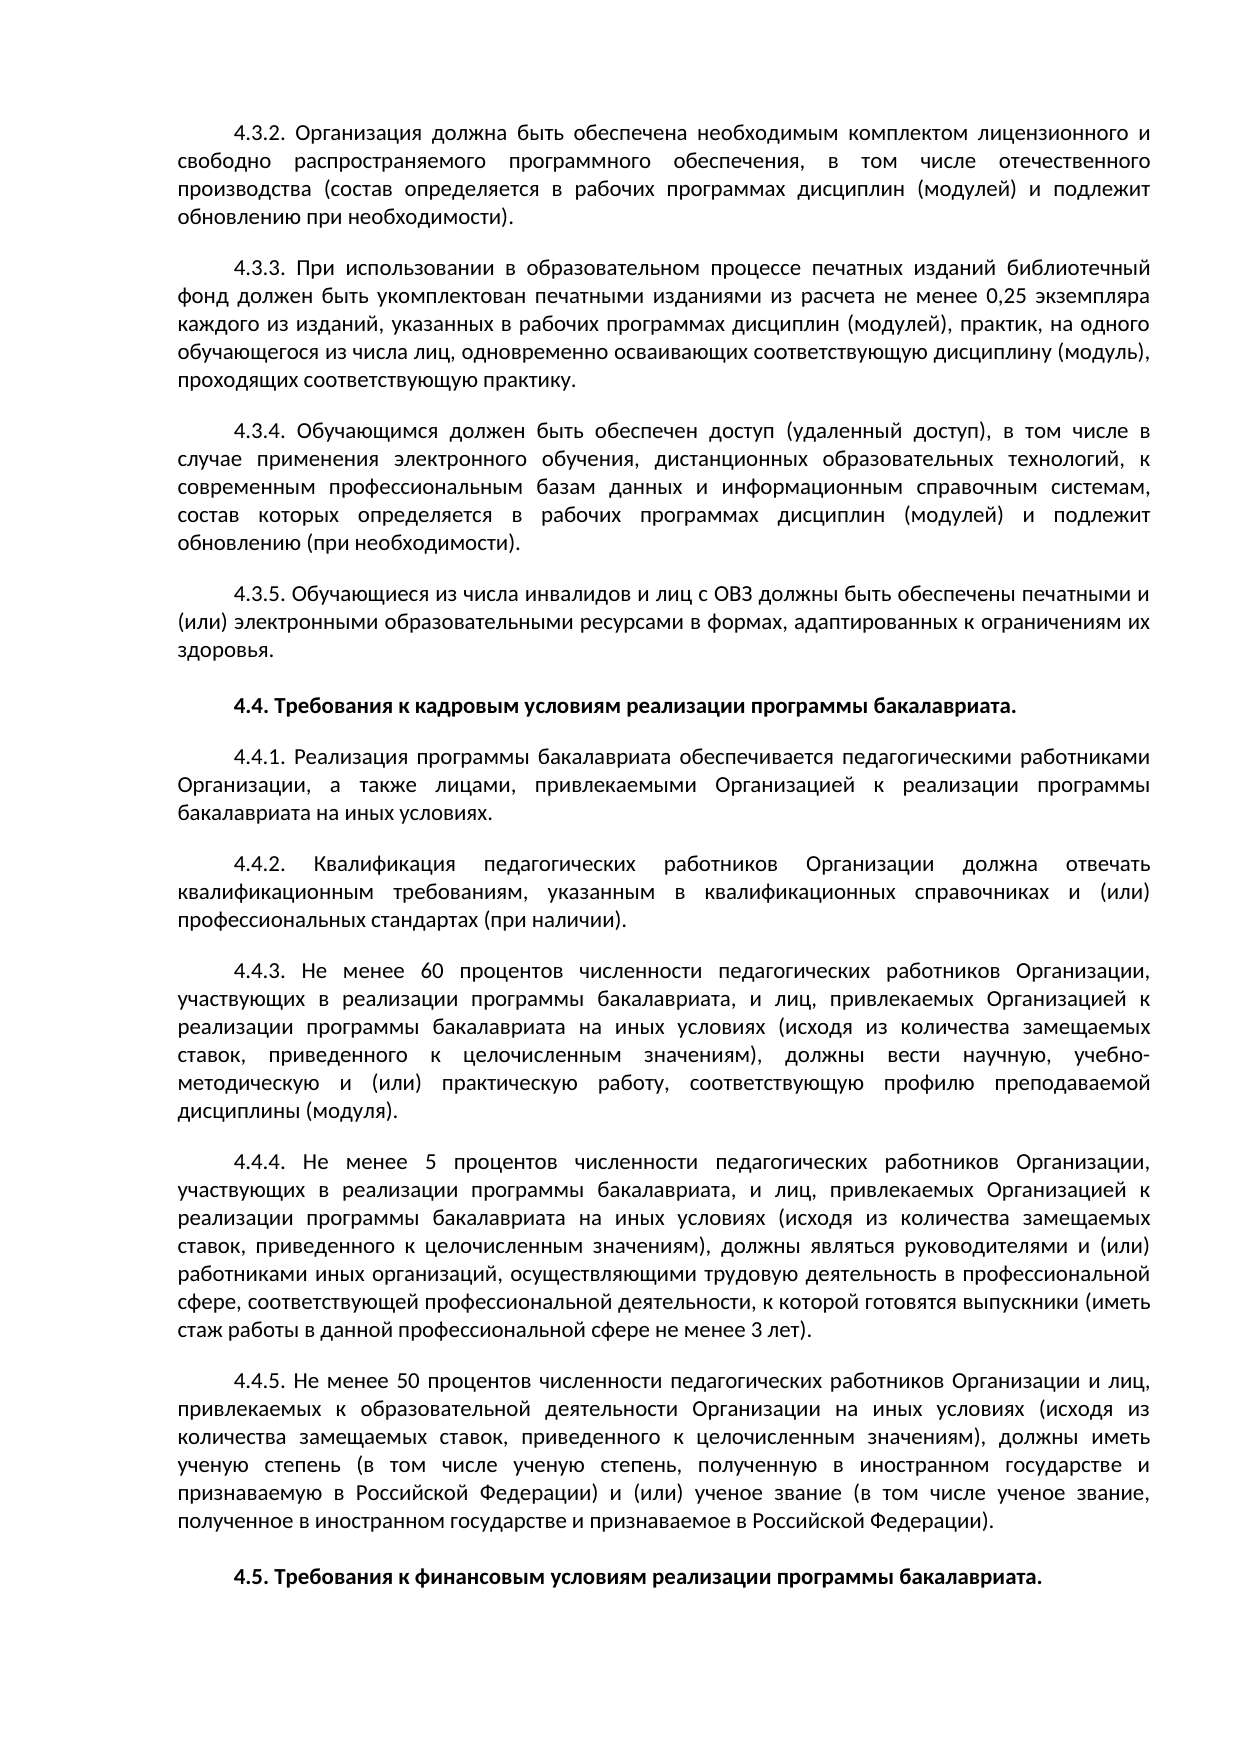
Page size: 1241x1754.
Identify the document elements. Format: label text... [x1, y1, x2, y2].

text 4.3.4. Обучающимся должен быть обеспечен доступ (удаленный доступ), в том числе в случае применения электронного обучения, дистанционных образовательных технологий, к современным профессиональным базам данных и информационным справочным системам, состав которых определяется в рабочих программах дисциплин (модулей) и подлежит обновлению (при необходимости). [177, 416, 1152, 556]
text 4.3.2. Организация должна быть обеспечена необходимым комплектом лицензионного и свободно распространяемого программного обеспечения, в том числе отечественного производства (состав определяется в рабочих программах дисциплин (модулей) и подлежит обновлению при необходимости). [177, 118, 1152, 230]
title 4.4. Требования к кадровым условиям реализации программы бакалавриата. [177, 691, 1152, 719]
text 4.4.5. Не менее 50 процентов численности педагогических работников Организации и лиц, привлекаемых к образовательной деятельности Организации на иных условиях (исходя из количества замещаемых ставок, приведенного к целочисленным значениям), должны иметь ученую степень (в том числе ученую степень, полученную в иностранном государстве и признаваемую в Российской Федерации) и (или) ученое звание (в том числе ученое звание, полученное в иностранном государстве и признаваемое в Российской Федерации). [177, 1366, 1152, 1534]
text 4.3.3. При использовании в образовательном процессе печатных изданий библиотечный фонд должен быть укомплектован печатными изданиями из расчета не менее 0,25 экземпляра каждого из изданий, указанных в рабочих программах дисциплин (модулей), практик, на одного обучающегося из числа лиц, одновременно осваивающих соответствующую дисциплину (модуль), проходящих соответствующую практику. [177, 253, 1152, 393]
text 4.3.5. Обучающиеся из числа инвалидов и лиц с ОВЗ должны быть обеспечены печатными и (или) электронными образовательными ресурсами в формах, адаптированных к ограничениям их здоровья. [177, 579, 1152, 663]
text 4.4.1. Реализация программы бакалавриата обеспечивается педагогическими работниками Организации, а также лицами, привлекаемыми Организацией к реализации программы бакалавриата на иных условиях. [177, 742, 1152, 826]
text 4.4.2. Квалификация педагогических работников Организации должна отвечать квалификационным требованиям, указанным в квалификационных справочниках и (или) профессиональных стандартах (при наличии). [177, 849, 1152, 933]
title 4.5. Требования к финансовым условиям реализации программы бакалавриата. [177, 1562, 1152, 1590]
text 4.4.3. Не менее 60 процентов численности педагогических работников Организации, участвующих в реализации программы бакалавриата, и лиц, привлекаемых Организацией к реализации программы бакалавриата на иных условиях (исходя из количества замещаемых ставок, приведенного к целочисленным значениям), должны вести научную, учебно-методическую и (или) практическую работу, соответствующую профилю преподаваемой дисциплины (модуля). [177, 956, 1152, 1124]
text 4.4.4. Не менее 5 процентов численности педагогических работников Организации, участвующих в реализации программы бакалавриата, и лиц, привлекаемых Организацией к реализации программы бакалавриата на иных условиях (исходя из количества замещаемых ставок, приведенного к целочисленным значениям), должны являться руководителями и (или) работниками иных организаций, осуществляющими трудовую деятельность в профессиональной сфере, соответствующей профессиональной деятельности, к которой готовятся выпускники (иметь стаж работы в данной профессиональной сфере не менее 3 лет). [177, 1147, 1152, 1343]
